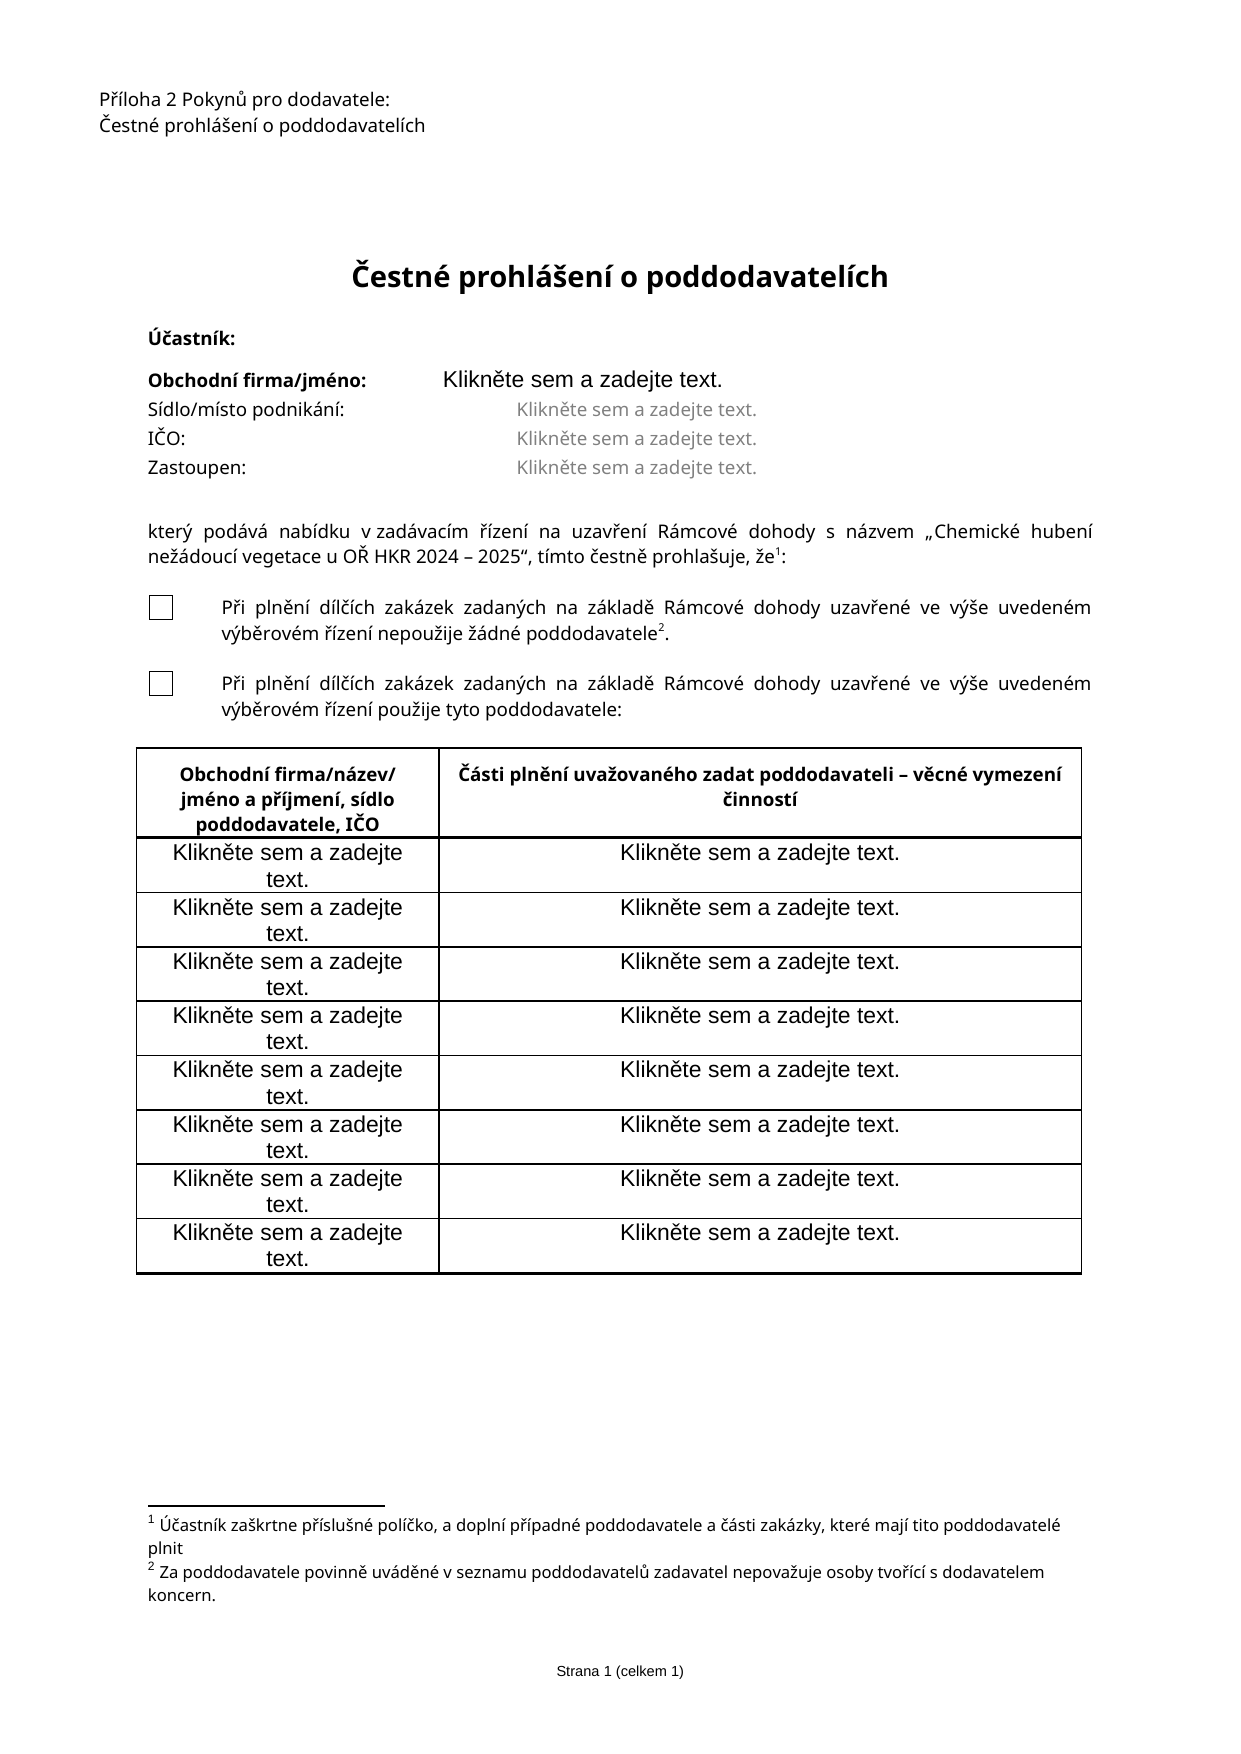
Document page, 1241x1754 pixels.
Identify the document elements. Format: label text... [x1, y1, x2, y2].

text IČO: [148, 422, 1093, 451]
text Sídlo/místo podnikání: [148, 393, 1093, 422]
text Při plnění dílčích zakázek zadaných na základě Rámcové dohody uzavřené ve výše uvedeném výběrovém řízení nepoužije žádné poddodavatele. [148, 594, 1093, 645]
text Obchodní firma/jméno: [148, 364, 1093, 393]
text Zastoupen: [148, 451, 1093, 480]
text Účastník: [148, 321, 1093, 352]
text který podává nabídku v zadávacím řízení na uzavření Rámcové dohody s názvem „Chemické hubení nežádoucí vegetace u OŘ HKR 2024 – 2025“, tímto čestně prohlašuje, že: [148, 518, 1093, 569]
text Při plnění dílčích zakázek zadaných na základě Rámcové dohody uzavřené ve výše uvedeném výběrovém řízení použije tyto poddodavatele: [148, 670, 1093, 721]
title Čestné prohlášení o poddodavatelích [148, 256, 1093, 296]
table_header Části plnění uvažovaného zadat poddodavateli – věcné vymezení činností [440, 749, 1081, 836]
table_header Obchodní firma/název/ jméno a příjmení, sídlo poddodavatele, IČO [137, 749, 438, 836]
